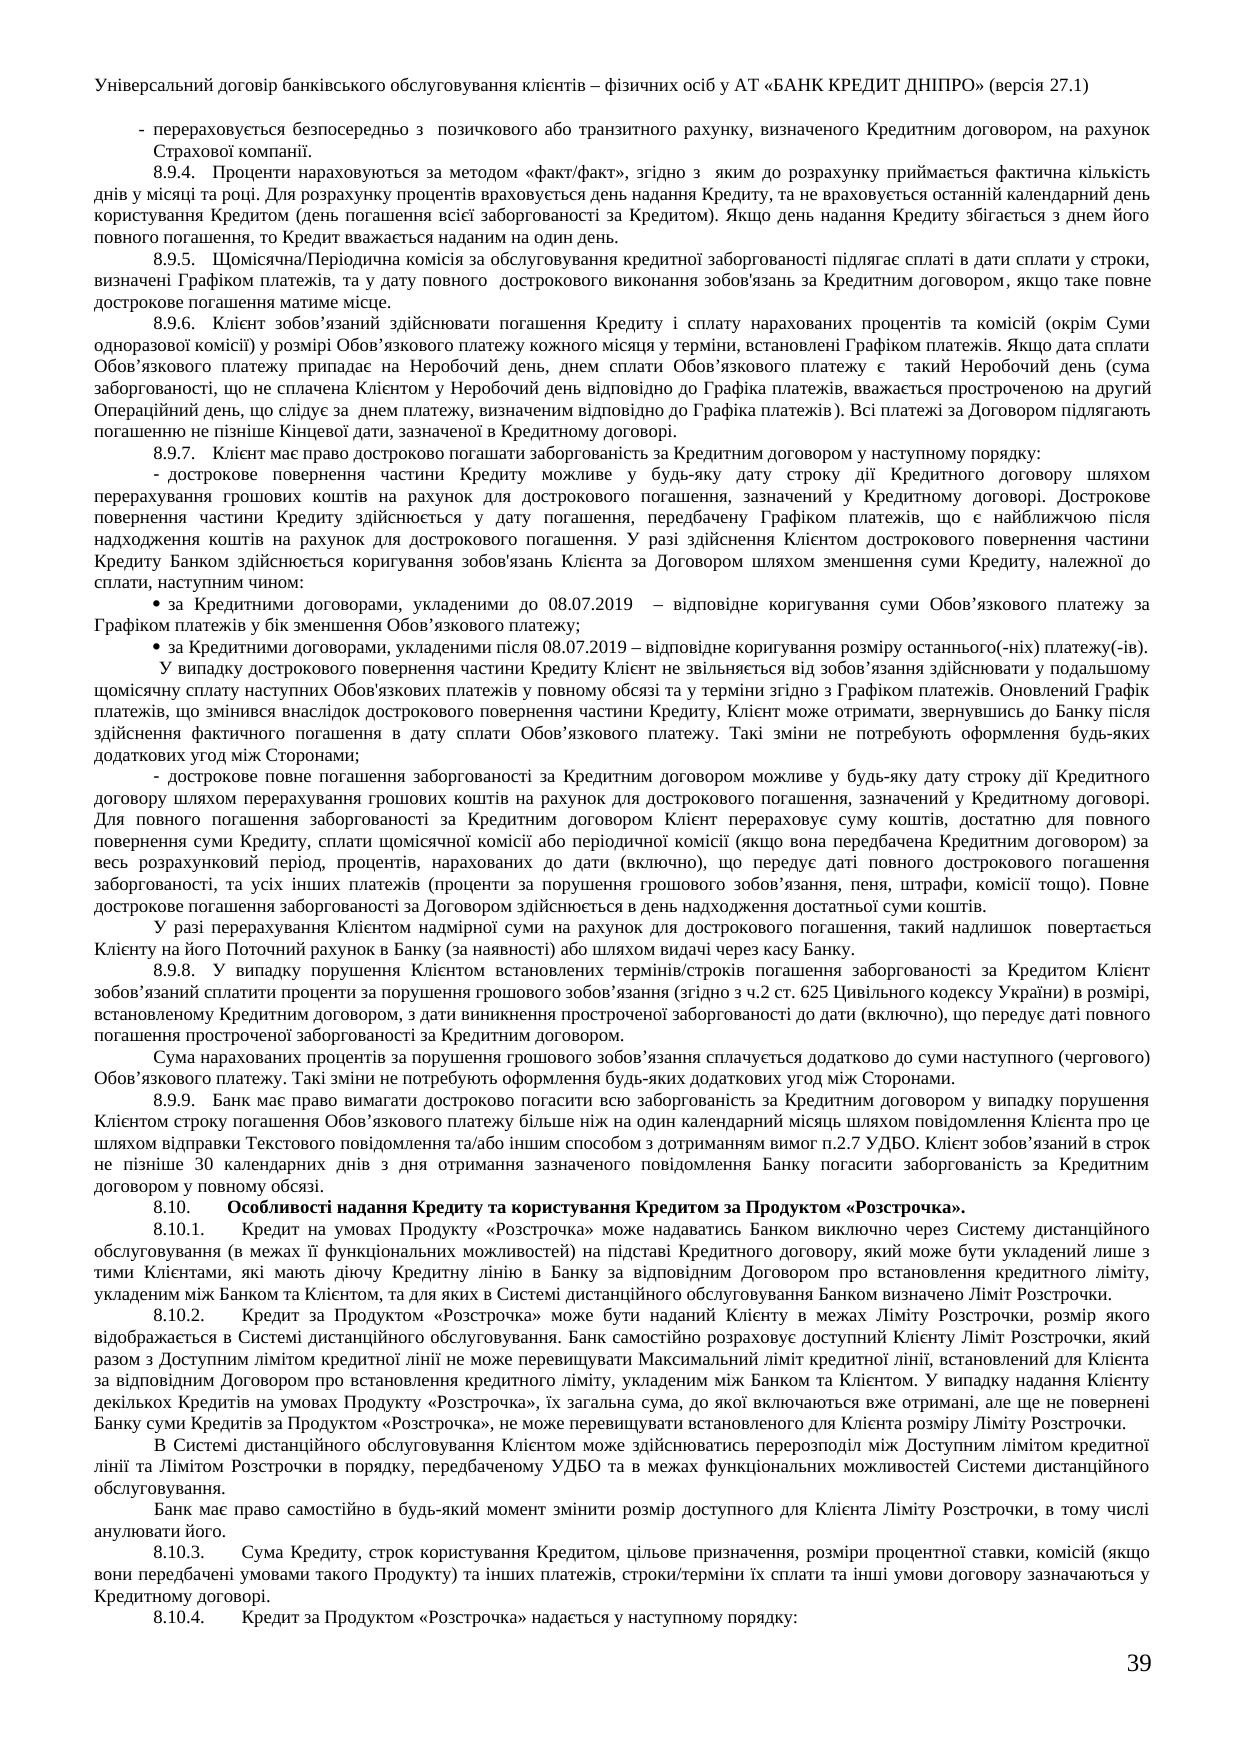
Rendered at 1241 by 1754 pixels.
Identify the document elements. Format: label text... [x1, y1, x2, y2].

list Особливості надання Кредиту та користування Кредитом за Продуктом «Розстрочка». [153, 1196, 1152, 1218]
list Клієнт має право достроково погашати заборгованість за Кредитним договором у наступному порядку: [94, 442, 1152, 463]
list Кредит на умовах Продукту «Розстрочка» може надаватись Банком виключно через Систему дистанційного обслуговування (в межах її функціональних можливостей) на підставі Кредитного договору, який може бути укладений лише з тими Клієнтами, які мають діючу Кредитну лінію в Банку за відповідним Договором про встановлення кредитного ліміту, укладеним між Банком та Клієнтом, та для яких в Системі дистанційного обслуговування Банком визначено Ліміт Розстрочки. [94, 1218, 1152, 1304]
text У випадку дострокового повернення частини Кредиту Клієнт не звільняється від зобов’язання здійснювати у подальшому щомісячну сплату наступних Обов'язкових платежів у повному обсязі та у терміни згідно з Графіком платежів. Оновлений Графік платежів, що змінився внаслідок дострокового повернення частини Кредиту, Клієнт може отримати, звернувшись до Банку після здійснення фактичного погашення в дату сплати Обов’язкового платежу. Такі зміни не потребують оформлення будь-яких додаткових угод між Сторонами; [94, 657, 1152, 765]
list У випадку порушення Клієнтом встановлених термінів/строків погашення заборгованості за Кредитом Клієнт зобов’язаний сплатити проценти за порушення грошового зобов’язання (згідно з ч.2 ст. 625 Цивільного кодексу України) в розмірі, встановленому Кредитним договором, з дати виникнення простроченої заборгованості до дати (включно), що передує даті повного погашення простроченої заборгованості за Кредитним договором. [94, 959, 1152, 1046]
list за Кредитними договорами, укладеними після 08.07.2019 – відповідне коригування розміру останнього(-ніх) платежу(-ів). [94, 636, 1152, 657]
list дострокове повернення частини Кредиту можливе у будь-яку дату строку дії Кредитного договору шляхом перерахування грошових коштів на рахунок для дострокового погашення, зазначений у Кредитному договорі. Дострокове повернення частини Кредиту здійснюється у дату погашення, передбачену Графіком платежів, що є найближчою після надходження коштів на рахунок для дострокового погашення. У разі здійснення Клієнтом дострокового повернення частини Кредиту Банком здійснюється коригування зобов'язань Клієнта за Договором шляхом зменшення суми Кредиту, належної до сплати, наступним чином: [94, 463, 1152, 593]
list В Системі дистанційного обслуговування Клієнтом може здійснюватись перерозподіл між Доступним лімітом кредитної лінії та Лімітом Розстрочки в порядку, передбаченому УДБО та в межах функціональних можливостей Системи дистанційного обслуговування. [94, 1434, 1152, 1498]
list Банк має право вимагати достроково погасити всю заборгованість за Кредитним договором у випадку порушення Клієнтом строку погашення Обов’язкового платежу більше ніж на один календарний місяць шляхом повідомлення Клієнта про це шляхом відправки Текстового повідомлення та/або іншим способом з дотриманням вимог п.2.7 УДБО. Клієнт зобов’язаний в строк не пізніше 30 календарних днів з дня отримання зазначеного повідомлення Банку погасити заборгованість за Кредитним договором у повному обсязі. [94, 1089, 1152, 1196]
list Щомісячна/Періодична комісія за обслуговування кредитної заборгованості підлягає сплаті в дати сплати у строки, визначені Графіком платежів, та у дату повного дострокового виконання зобов'язань за Кредитним договором, якщо таке повне дострокове погашення матиме місце. [94, 247, 1152, 312]
list перераховується безпосередньо з позичкового або транзитного рахунку, визначеного Кредитним договором, на рахунок Страхової компанії. [138, 118, 1152, 161]
text У разі перерахування Клієнтом надмірної суми на рахунок для дострокового погашення, такий надлишок повертається Клієнту на його Поточний рахунок в Банку (за наявності) або шляхом видачі через касу Банку. [94, 916, 1152, 959]
list Клієнт зобов’язаний здійснювати погашення Кредиту і сплату нарахованих процентів та комісій (окрім Суми одноразової комісії) у розмірі Обов’язкового платежу кожного місяця у терміни, встановлені Графіком платежів. Якщо дата сплати Обов’язкового платежу припадає на Неробочий день, днем сплати Обов’язкового платежу є такий Неробочий день (сума заборгованості, що не сплачена Клієнтом у Неробочий день відповідно до Графіка платежів, вважається простроченою на другий Операційний день, що слідує за днем платежу, визначеним відповідно до Графіка платежів). Всі платежі за Договором підлягають погашенню не пізніше Кінцевої дати, зазначеної в Кредитному договорі. [94, 312, 1152, 442]
list Проценти нараховуються за методом «факт/факт», згідно з яким до розрахунку приймається фактична кількість днів у місяці та році. Для розрахунку процентів враховується день надання Кредиту, та не враховується останній календарний день користування Кредитом (день погашення всієї заборгованості за Кредитом). Якщо день надання Кредиту збігається з днем його повного погашення, то Кредит вважається наданим на один день. [94, 161, 1152, 247]
list Кредит за Продуктом «Розстрочка» може бути наданий Клієнту в межах Ліміту Розстрочки, розмір якого відображається в Системі дистанційного обслуговування. Банк самостійно розраховує доступний Клієнту Ліміт Розстрочки, який разом з Доступним лімітом кредитної лінії не може перевищувати Максимальний ліміт кредитної лінії, встановлений для Клієнта за відповідним Договором про встановлення кредитного ліміту, укладеним між Банком та Клієнтом. У випадку надання Клієнту декількох Кредитів на умовах Продукту «Розстрочка», їх загальна сума, до якої включаються вже отримані, але ще не повернені Банку суми Кредитів за Продуктом «Розстрочка», не може перевищувати встановленого для Клієнта розміру Ліміту Розстрочки. [94, 1304, 1152, 1434]
list за Кредитними договорами, укладеними до 08.07.2019 – відповідне коригування суми Обов’язкового платежу за Графіком платежів у бік зменшення Обов’язкового платежу; [94, 593, 1152, 636]
list Сума Кредиту, строк користування Кредитом, цільове призначення, розміри процентної ставки, комісій (якщо вони передбачені умовами такого Продукту) та інших платежів, строки/терміни їх сплати та інші умови договору зазначаються у Кредитному договорі. [94, 1541, 1152, 1606]
list дострокове повне погашення заборгованості за Кредитним договором можливе у будь-яку дату строку дії Кредитного договору шляхом перерахування грошових коштів на рахунок для дострокового погашення, зазначений у Кредитному договорі. Для повного погашення заборгованості за Кредитним договором Клієнт перераховує суму коштів, достатню для повного повернення суми Кредиту, сплати щомісячної комісії або періодичної комісії (якщо вона передбачена Кредитним договором) за весь розрахунковий період, процентів, нарахованих до дати (включно), що передує даті повного дострокового погашення заборгованості, та усіх інших платежів (проценти за порушення грошового зобов’язання, пеня, штрафи, комісії тощо). Повне дострокове погашення заборгованості за Договором здійснюється в день надходження достатньої суми коштів. [94, 765, 1152, 916]
text Сума нарахованих процентів за порушення грошового зобов’язання сплачується додатково до суми наступного (чергового) Обов’язкового платежу. Такі зміни не потребують оформлення будь-яких додаткових угод між Сторонами. [94, 1046, 1152, 1089]
list Кредит за Продуктом «Розстрочка» надається у наступному порядку: [94, 1606, 1152, 1628]
list Банк має право самостійно в будь-який момент змінити розмір доступного для Клієнта Ліміту Розстрочки, в тому числі анулювати його. [94, 1498, 1152, 1541]
